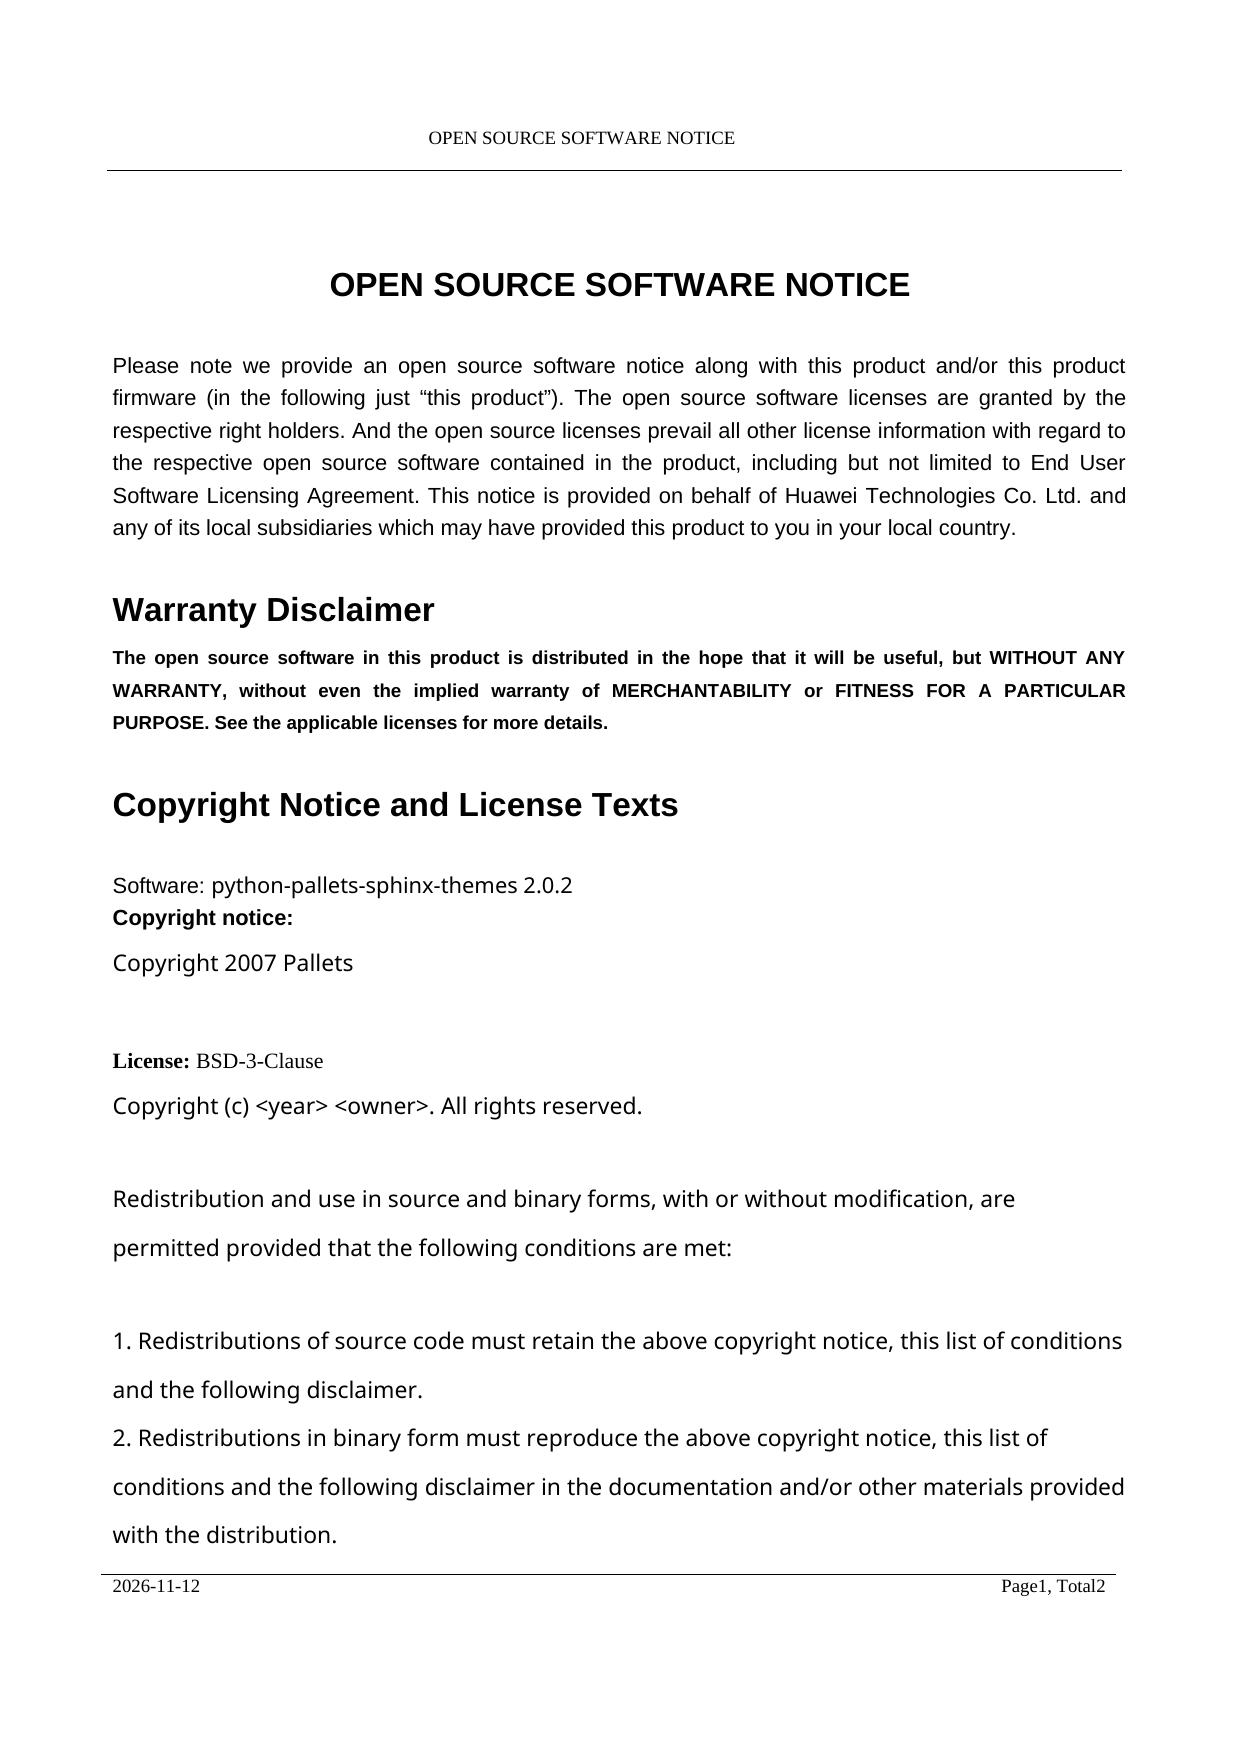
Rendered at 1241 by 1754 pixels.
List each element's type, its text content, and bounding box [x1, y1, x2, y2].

text Copyright (c) <year> <owner>. All rights reserved. [112, 1089, 1128, 1122]
text Please note we provide an open source software notice along with this product and/or this product firmware (in the following just “this product”). The open source software licenses are granted by the respective right holders. And the open source licenses prevail all other license information with regard to the respective open source software contained in the product, including but not limited to End User Software Licensing Agreement. This notice is provided on behalf of Huawei Technologies Co. Ltd. and any of its local subsidiaries which may have provided this product to you in your local country. [112, 349, 1128, 544]
text The open source software in this product is distributed in the hope that it will be useful, but WITHOUT ANY WARRANTY, without even the implied warranty of MERCHANTABILITY or FITNESS FOR A PARTICULAR PURPOSE. See the applicable licenses for more details. [112, 641, 1128, 739]
text Copyright Notice and License Texts [112, 771, 1128, 836]
text OPEN SOURCE SOFTWARE NOTICE [112, 251, 1128, 316]
text 2. Redistributions in binary form must reproduce the above copyright notice, this list of conditions and the following disclaimer in the documentation and/or other materials provided with the distribution. [112, 1421, 1128, 1551]
text Redistribution and use in source and binary forms, with or without modification, are permitted provided that the following conditions are met: [112, 1182, 1128, 1264]
text Warranty Disclaimer [112, 576, 1128, 641]
text Software: python-pallets-sphinx-themes 2.0.2 [112, 869, 1128, 901]
text Copyright 2007 Pallets [112, 947, 1128, 1028]
text Copyright notice: [112, 901, 1128, 934]
text 1. Redistributions of source code must retain the above copyright notice, this list of conditions and the following disclaimer. [112, 1324, 1128, 1406]
text License: BSD-3-Clause [112, 1044, 1128, 1077]
